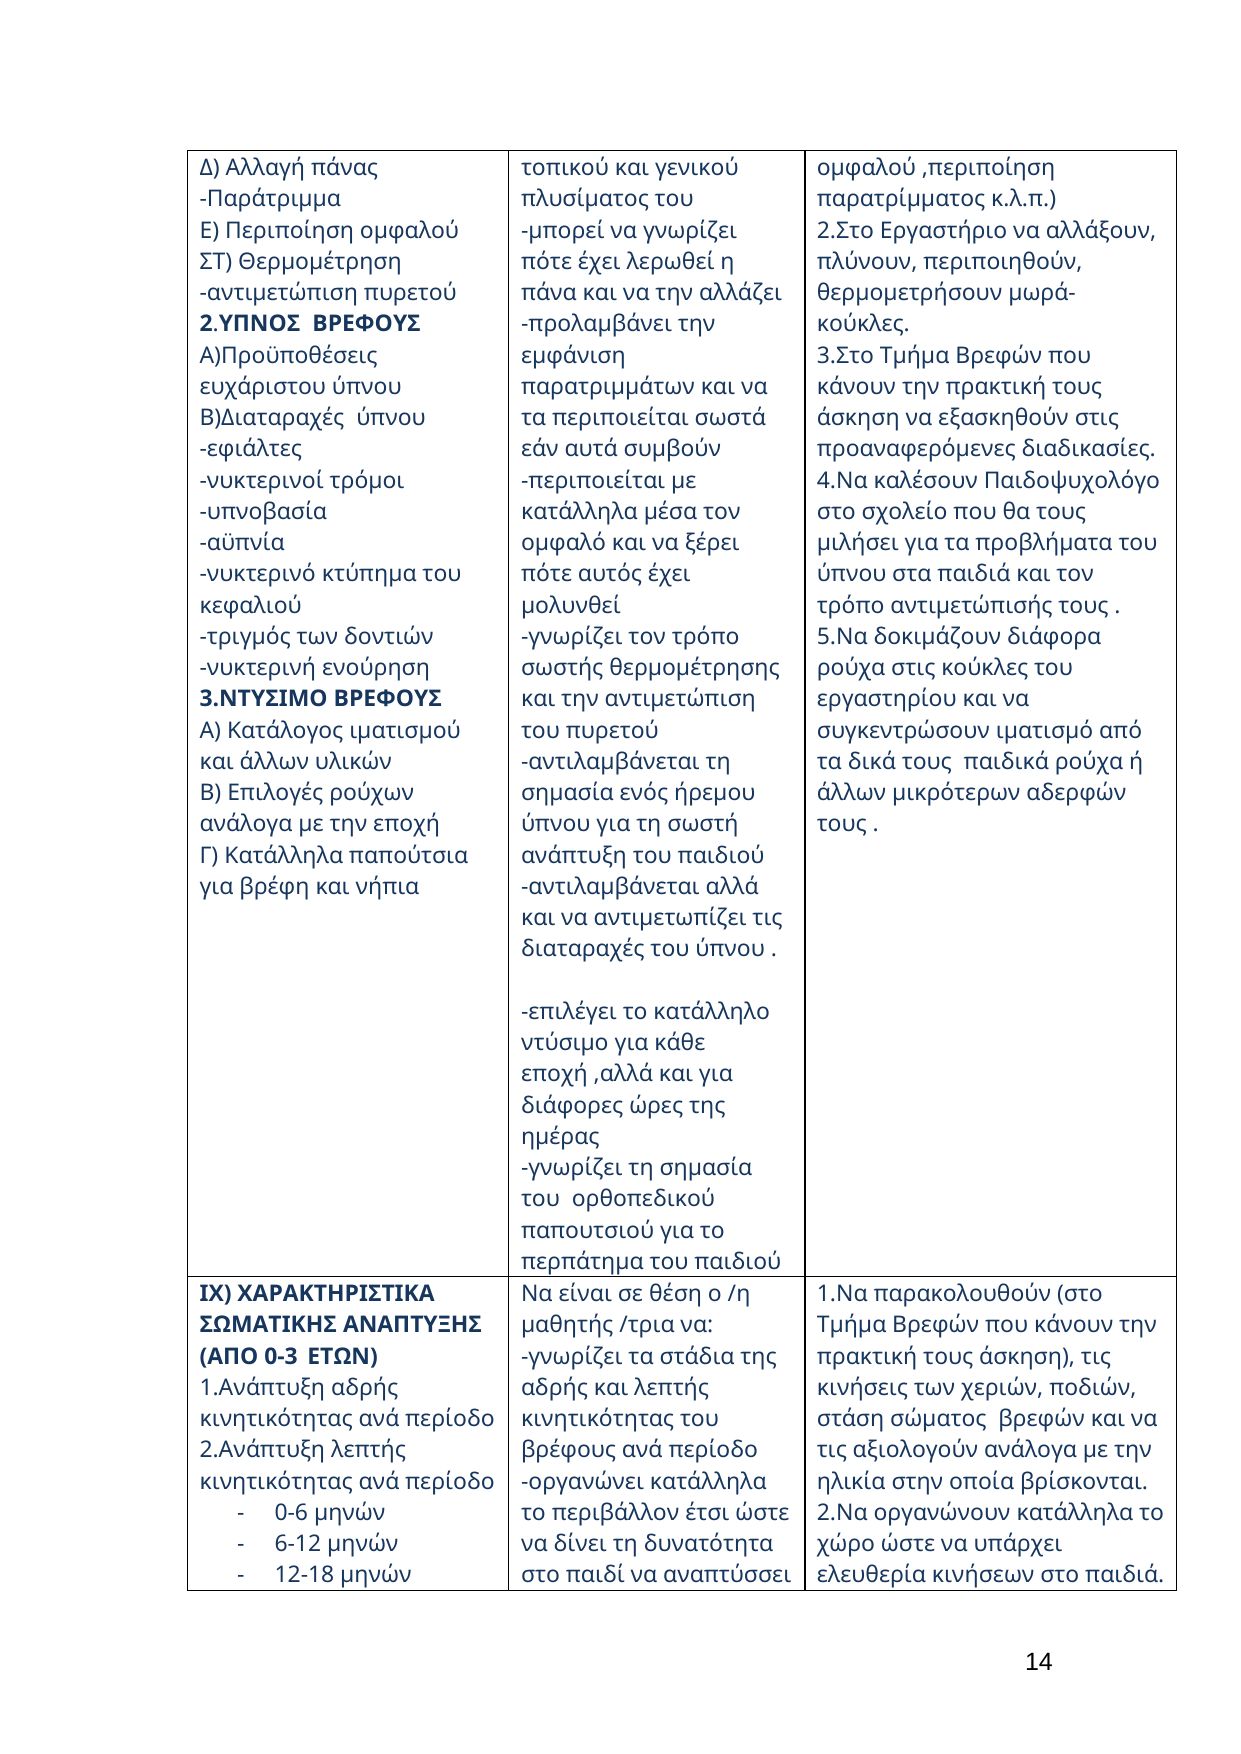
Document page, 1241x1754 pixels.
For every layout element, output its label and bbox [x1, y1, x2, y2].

table_cell [188, 1277, 508, 1589]
table_cell [806, 1277, 1176, 1589]
table_cell [806, 151, 1176, 1276]
table_cell [509, 151, 804, 1276]
table_cell [188, 151, 508, 1276]
table_cell [509, 1277, 804, 1589]
